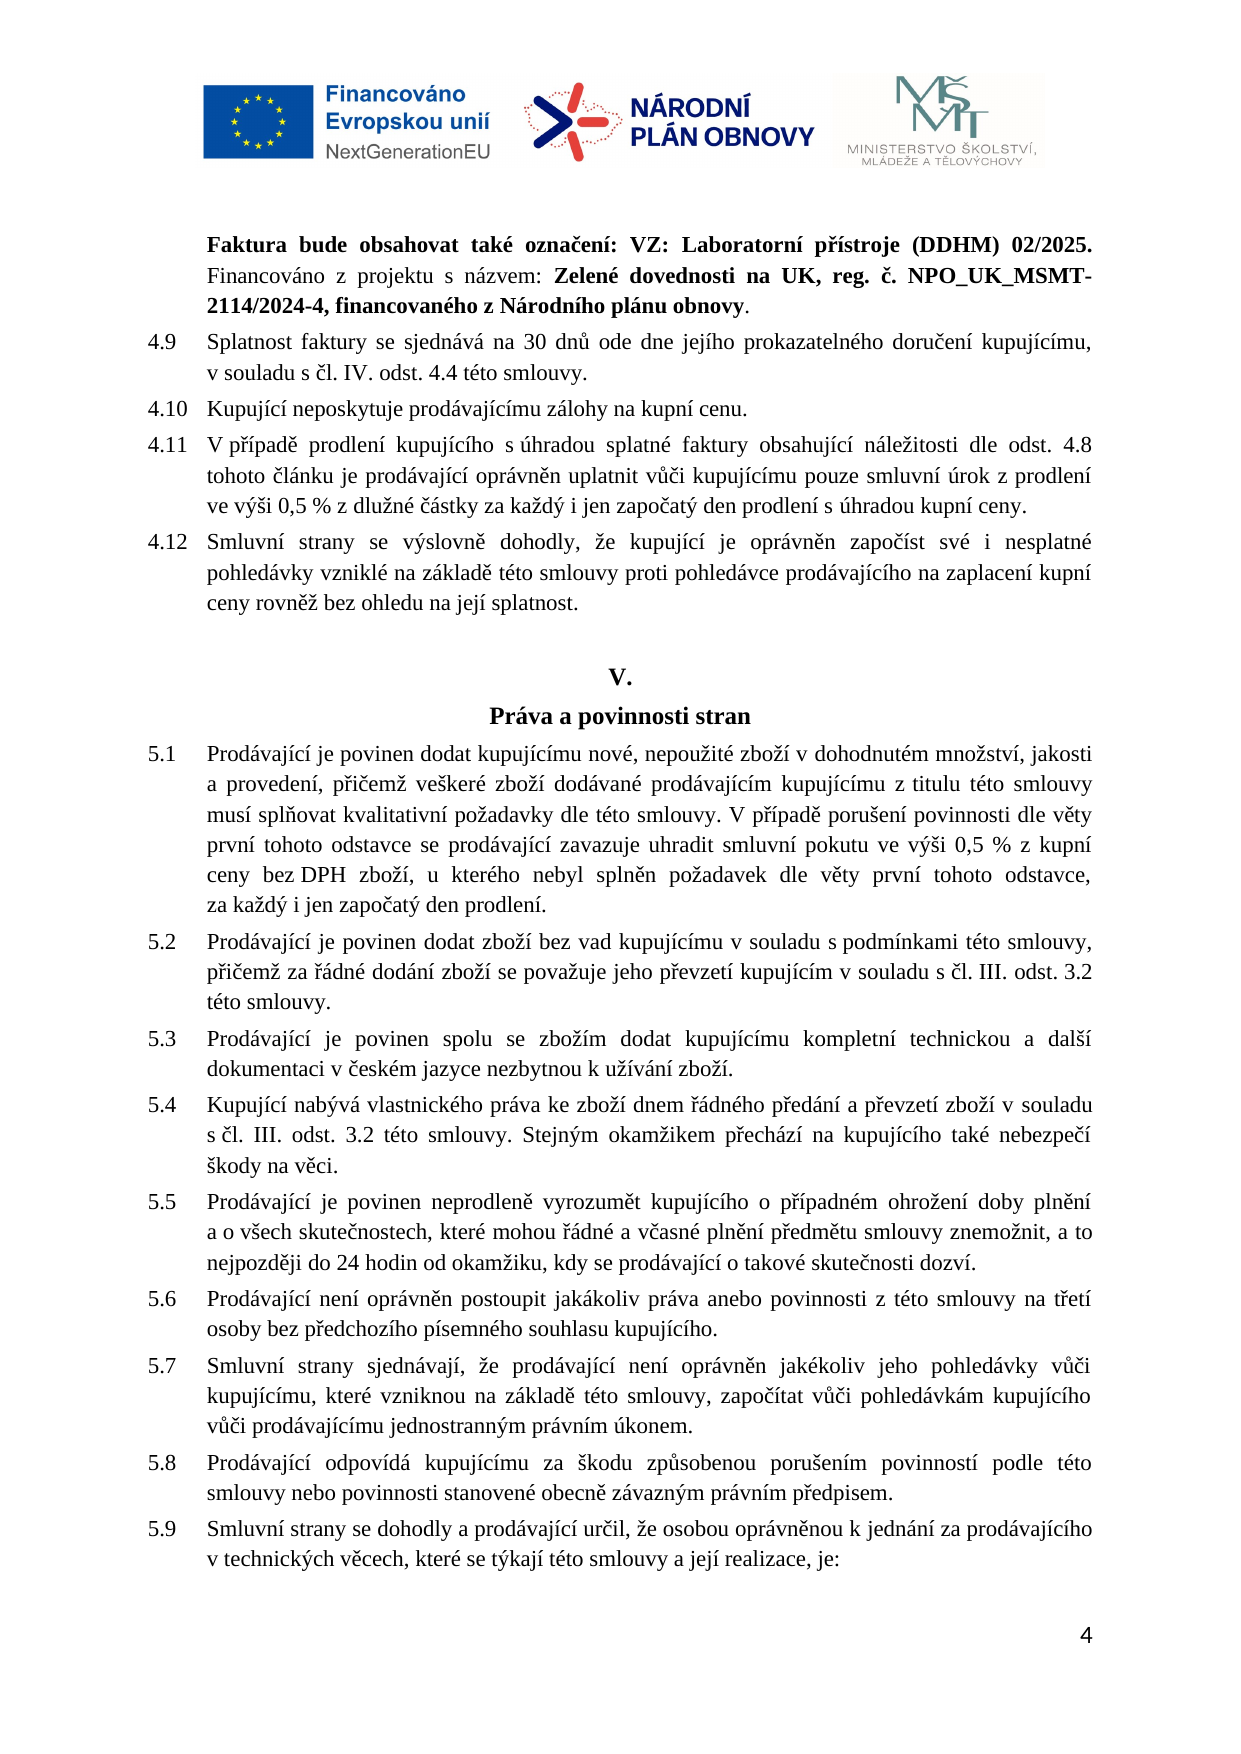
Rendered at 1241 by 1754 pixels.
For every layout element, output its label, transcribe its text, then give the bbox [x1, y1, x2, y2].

text 4.10 Kupující neposkytuje prodávajícímu zálohy na kupní cenu. [148, 395, 1093, 421]
text 5.7 Smluvní strany sjednávají, že prodávající není oprávněn jakékoliv jeho pohledávky vůči kupujícímu, které vzniknou na základě této smlouvy, započítat vůči pohledávkám kupujícího vůči prodávajícímu jednostranným právním úkonem. [148, 1352, 1093, 1438]
text 5.3 Prodávající je povinen spolu se zbožím dodat kupujícímu kompletní technickou a další dokumentaci v českém jazyce nezbytnou k užívání zboží. [148, 1024, 1093, 1081]
text 5.4 Kupující nabývá vlastnického práva ke zboží dnem řádného předání a převzetí zboží v souladu s čl. III. odst. 3.2 této smlouvy. Stejným okamžikem přechází na kupujícího také nebezpečí škody na věci. [148, 1091, 1093, 1178]
text 4.9 Splatnost faktury se sjednává na 30 dnů ode dne jejího prokazatelného doručení kupujícímu, v souladu s čl. IV. odst. 4.4 této smlouvy. [148, 328, 1093, 385]
text 5.1 Prodávající je povinen dodat kupujícímu nové, nepoužité zboží v dohodnutém množství, jakosti a provedení, přičemž veškeré zboží dodávané prodávajícím kupujícímu z titulu této smlouvy musí splňovat kvalitativní požadavky dle této smlouvy. V případě porušení povinnosti dle věty první tohoto odstavce se prodávající zavazuje uhradit smluvní pokutu ve výši 0,5 % z kupní ceny bez DPH zboží, u kterého nebyl splněn požadavek dle věty první tohoto odstavce, za každý i jen započatý den prodlení. [148, 740, 1093, 918]
text 5.9 Smluvní strany se dohodly a prodávající určil, že osobou oprávněnou k jednání za prodávajícího v technických věcech, které se týkají této smlouvy a její realizace, je: [148, 1515, 1093, 1572]
text 5.2 Prodávající je povinen dodat zboží bez vad kupujícímu v souladu s podmínkami této smlouvy, přičemž za řádné dodání zboží se považuje jeho převzetí kupujícím v souladu s čl. III. odst. 3.2 této smlouvy. [148, 928, 1093, 1014]
title V. [148, 662, 1093, 690]
picture [195, 73, 1045, 168]
text 5.6 Prodávající není oprávněn postoupit jakákoliv práva anebo povinnosti z této smlouvy na třetí osoby bez předchozího písemného souhlasu kupujícího. [148, 1285, 1093, 1342]
text Faktura bude obsahovat také označení: VZ: Laboratorní přístroje (DDHM) 02/2025. Financováno z projektu s názvem: Zelené dovednosti na UK, reg. č. NPO_UK_MSMT-2114/2024-4, financovaného z Národního plánu obnovy. [207, 231, 1093, 318]
title Práva a povinnosti stran [148, 701, 1093, 730]
text 5.5 Prodávající je povinen neprodleně vyrozumět kupujícího o případném ohrožení doby plnění a o všech skutečnostech, které mohou řádné a včasné plnění předmětu smlouvy znemožnit, a to nejpozději do 24 hodin od okamžiku, kdy se prodávající o takové skutečnosti dozví. [148, 1188, 1093, 1275]
text 4.11 V případě prodlení kupujícího s úhradou splatné faktury obsahující náležitosti dle odst. 4.8 tohoto článku je prodávající oprávněn uplatnit vůči kupujícímu pouze smluvní úrok z prodlení ve výši 0,5 % z dlužné částky za každý i jen započatý den prodlení s úhradou kupní ceny. [148, 431, 1093, 518]
text 4.12 Smluvní strany se výslovně dohodly, že kupující je oprávněn započíst své i nesplatné pohledávky vzniklé na základě této smlouvy proti pohledávce prodávajícího na zaplacení kupní ceny rovněž bez ohledu na její splatnost. [148, 528, 1093, 615]
text 5.8 Prodávající odpovídá kupujícímu za škodu způsobenou porušením povinností podle této smlouvy nebo povinnosti stanovené obecně závazným právním předpisem. [148, 1448, 1093, 1505]
